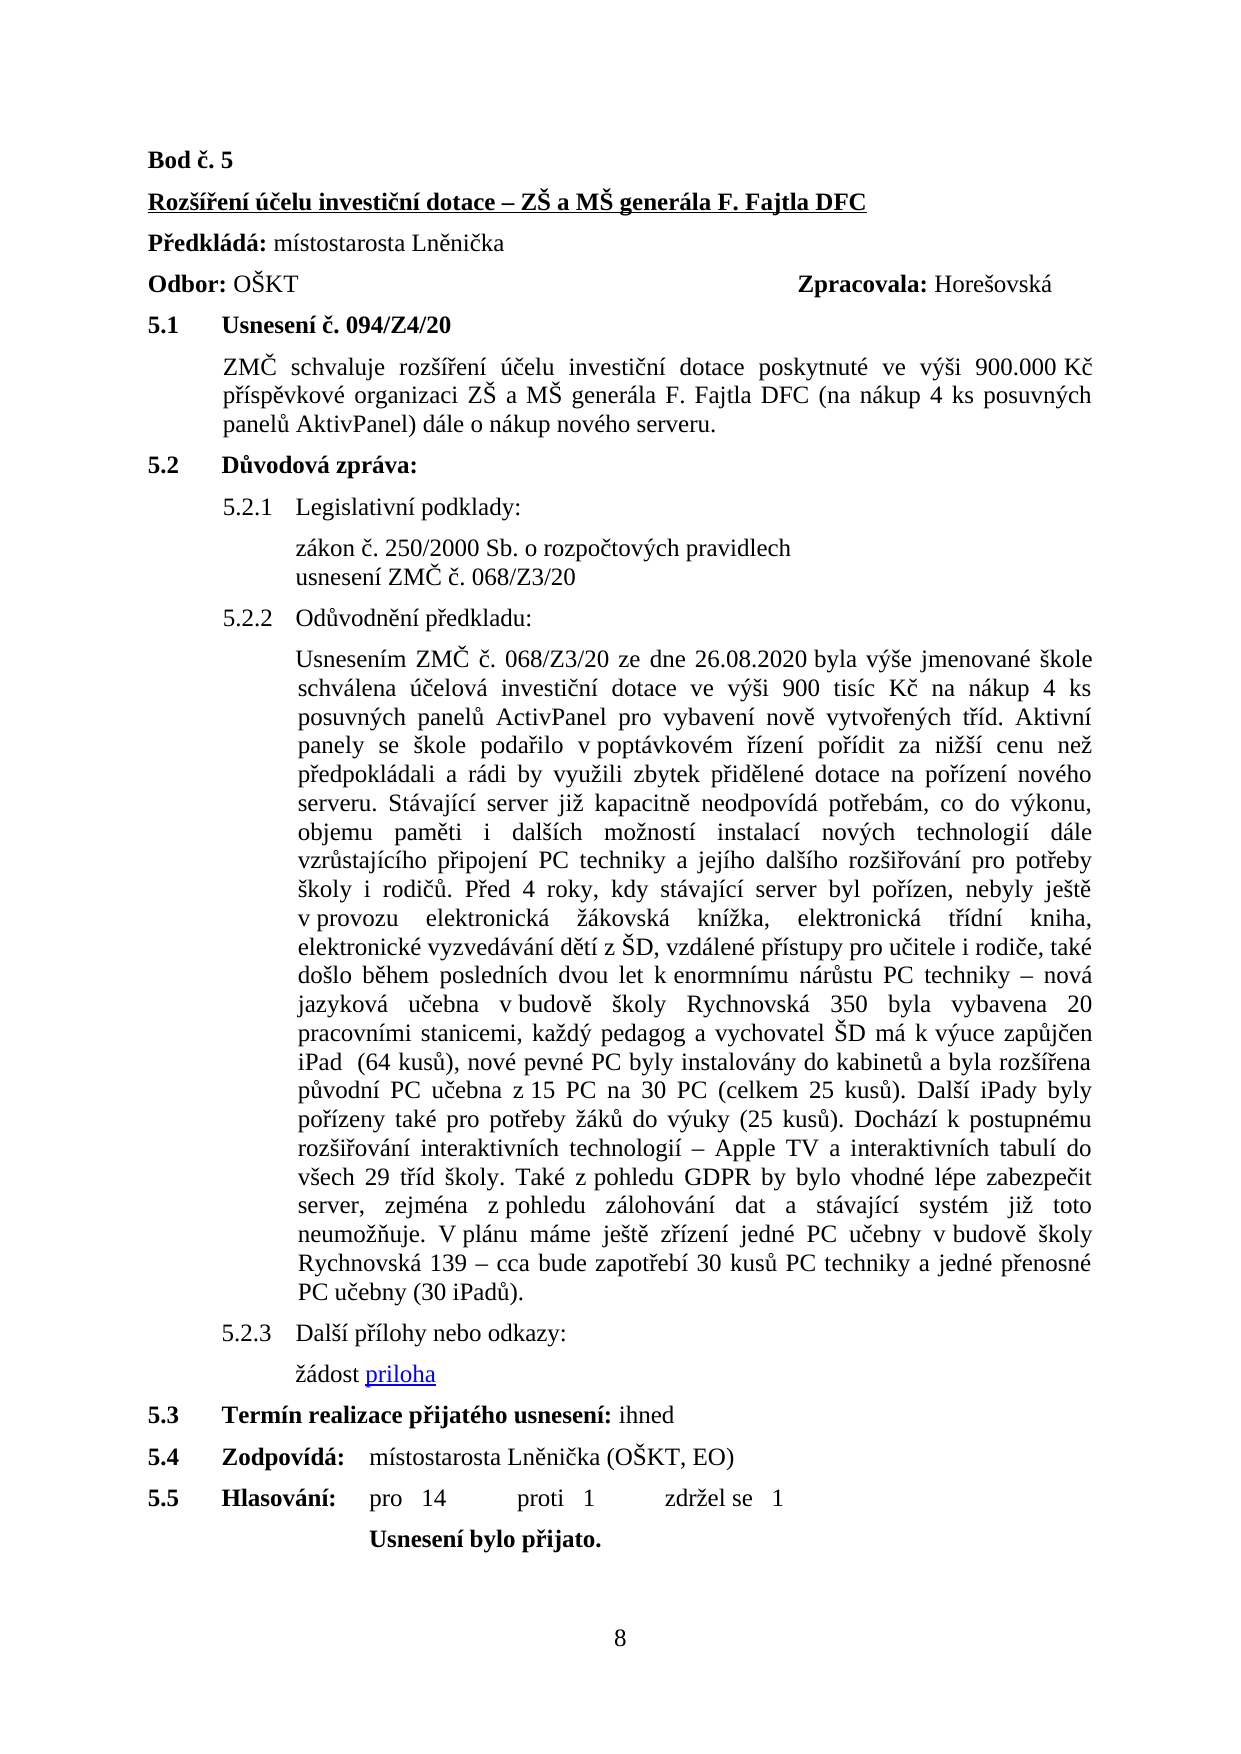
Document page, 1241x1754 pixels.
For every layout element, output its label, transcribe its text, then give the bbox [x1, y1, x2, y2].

subtitle Bod č. 5 [148, 145, 1093, 174]
text Předkládá: místostarosta Lněnička [148, 228, 1093, 257]
text žádost priloha [251, 1359, 1093, 1388]
text zákon č. 250/2000 Sb. o rozpočtových pravidlech [295, 533, 1093, 562]
subtitle Rozšíření účelu investiční dotace – ZŠ a MŠ generála F. Fajtla DFC [148, 187, 1093, 215]
text 5.4 Zodpovídá: místostarosta Lněnička (OŠKT, EO) [148, 1442, 1093, 1470]
text Usnesením ZMČ č. 068/Z3/20 ze dne 26.08.2020 byla výše jmenované škole schválena účelová investiční dotace ve výši 900 tisíc Kč na nákup 4 ks posuvných panelů ActivPanel pro vybavení nově vytvořených tříd. Aktivní panely se škole podařilo v poptávkovém řízení pořídit za nižší cenu než předpokládali a rádi by využili zbytek přidělené dotace na pořízení nového serveru. Stávající server již kapacitně neodpovídá potřebám, co do výkonu, objemu paměti i dalších možností instalací nových technologií dále vzrůstajícího připojení PC techniky a jejího dalšího rozšiřování pro potřeby školy i rodičů. Před 4 roky, kdy stávající server byl pořízen, nebyly ještě v provozu elektronická žákovská knížka, elektronická třídní kniha, elektronické vyzvedávání dětí z ŠD, vzdálené přístupy pro učitele i rodiče, také došlo během posledních dvou let k enormnímu nárůstu PC techniky – nová jazyková učebna v budově školy Rychnovská 350 byla vybavena 20 pracovními stanicemi, každý pedagog a vychovatel ŠD má k výuce zapůjčen iPad (64 kusů), nové pevné PC byly instalovány do kabinetů a byla rozšířena původní PC učebna z 15 PC na 30 PC (celkem 25 kusů). Další iPady byly pořízeny také pro potřeby žáků do výuky (25 kusů). Dochází k postupnému rozšiřování interaktivních technologií – Apple TV a interaktivních tabulí do všech 29 tříd školy. Také z pohledu GDPR by bylo vhodné lépe zabezpečit server, zejména z pohledu zálohování dat a stávající systém již toto neumožňuje. V plánu máme ještě zřízení jedné PC učebny v budově školy Rychnovská 139 – cca bude zapotřebí 30 kusů PC techniky a jedné přenosné PC učebny (30 iPadů). [295, 644, 1093, 1305]
text 5.2 Důvodová zpráva: [148, 450, 1093, 479]
text ZMČ schvaluje rozšíření účelu investiční dotace poskytnuté ve výši 900.000 Kč příspěvkové organizaci ZŠ a MŠ generála F. Fajtla DFC (na nákup 4 ks posuvných panelů AktivPanel) dále o nákup nového serveru. [223, 352, 1093, 438]
text 5.1 Usnesení č. 094/Z4/20 [148, 310, 1093, 339]
text 5.5 Hlasování: pro 14 proti 1 zdržel se 1 [148, 1483, 1093, 1512]
text 5.2.2 Odůvodnění předkladu: [223, 603, 1093, 632]
text 5.2.3 Další přílohy nebo odkazy: [177, 1318, 1093, 1347]
text 5.3 Termín realizace přijatého usnesení: ihned [148, 1400, 1093, 1429]
text 5.2.1 Legislativní podklady: [223, 492, 1093, 520]
text usnesení ZMČ č. 068/Z3/20 [295, 562, 1093, 590]
text Usnesení bylo přijato. [295, 1524, 1093, 1553]
text Odbor: OŠKT Zpracovala: Horešovská [148, 269, 1093, 298]
